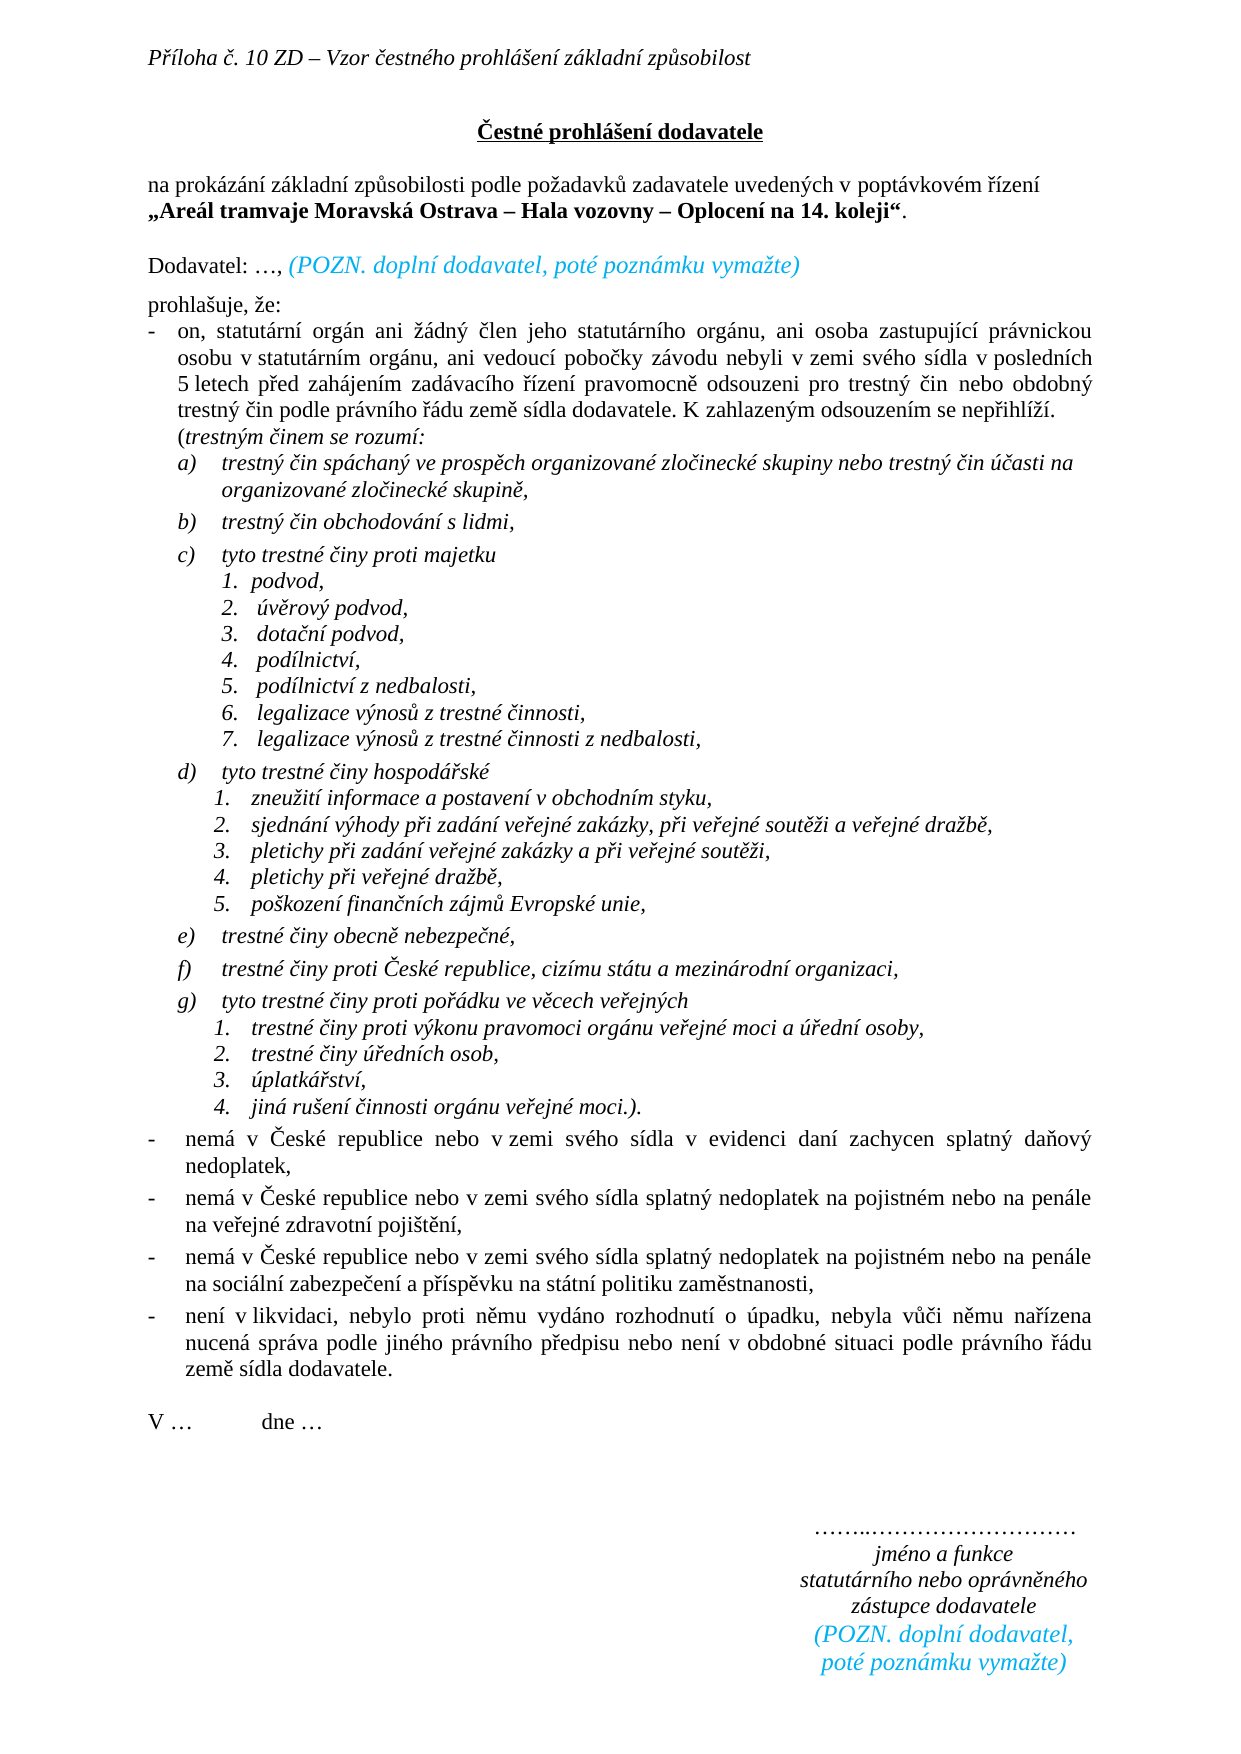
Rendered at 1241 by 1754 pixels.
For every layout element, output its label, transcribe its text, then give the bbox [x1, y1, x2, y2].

list není v likvidaci, nebylo proti němu vydáno rozhodnutí o úpadku, nebyla vůči němu nařízena nucená správa podle jiného právního předpisu nebo není v obdobné situaci podle právního řádu země sídla dodavatele. [148, 1302, 1093, 1381]
text Dodavatel: …, (POZN. doplní dodavatel, poté poznámku vymažte) [148, 250, 1093, 279]
text g) tyto trestné činy proti pořádku ve věcech veřejných [177, 987, 1093, 1014]
text na prokázání základní způsobilosti podle požadavků zadavatele uvedených v poptávkovém řízení [148, 171, 1093, 197]
list poškození finančních zájmů Evropské unie, [213, 890, 1093, 916]
text f) trestné činy proti České republice, cizímu státu a mezinárodní organizaci, [177, 955, 1093, 981]
text zástupce dodavatele [797, 1592, 1093, 1619]
list trestné činy proti výkonu pravomoci orgánu veřejné moci a úřední osoby, [213, 1014, 1093, 1040]
subtitle Čestné prohlášení dodavatele [148, 118, 1093, 144]
list legalizace výnosů z trestné činnosti, [221, 699, 1093, 725]
list sjednání výhody při zadání veřejné zakázky, při veřejné soutěži a veřejné dražbě, [213, 811, 1093, 837]
text e) trestné činy obecně nebezpečné, [177, 922, 1093, 949]
list podvod, [221, 567, 1093, 593]
text d) tyto trestné činy hospodářské [177, 758, 1093, 784]
text c) tyto trestné činy proti majetku [177, 541, 1093, 567]
list nemá v České republice nebo v zemi svého sídla splatný nedoplatek na pojistném nebo na penále na sociální zabezpečení a příspěvku na státní politiku zaměstnanosti, [148, 1243, 1093, 1296]
list pletichy při zadání veřejné zakázky a při veřejné soutěži, [213, 837, 1093, 863]
list legalizace výnosů z trestné činnosti z nedbalosti, [221, 725, 1093, 752]
text statutárního nebo oprávněného [797, 1566, 1093, 1592]
list nemá v České republice nebo v zemi svého sídla v evidenci daní zachycen splatný daňový nedoplatek, [148, 1126, 1093, 1178]
list trestné činy úředních osob, [213, 1040, 1093, 1067]
list nemá v České republice nebo v zemi svého sídla splatný nedoplatek na pojistném nebo na penále na veřejné zdravotní pojištění, [148, 1184, 1093, 1237]
list pletichy při veřejné dražbě, [213, 863, 1093, 890]
text (POZN. doplní dodavatel, poté poznámku vymažte) [797, 1619, 1093, 1676]
text a) trestný čin spáchaný ve prospěch organizované zločinecké skupiny nebo trestný čin účasti na organizované zločinecké skupině, [177, 449, 1093, 502]
text prohlašuje, že: [148, 291, 1093, 317]
text „Areál tramvaje Moravská Ostrava – Hala vozovny – Oplocení na 14. koleji“. [148, 197, 1093, 223]
text jméno a funkce [797, 1539, 1093, 1566]
list on, statutární orgán ani žádný člen jeho statutárního orgánu, ani osoba zastupující právnickou osobu v statutárním orgánu, ani vedoucí pobočky závodu nebyli v zemi svého sídla v posledních 5 letech před zahájením zadávacího řízení pravomocně odsouzeni pro trestný čin nebo obdobný trestný čin podle právního řádu země sídla dodavatele. K zahlazeným odsouzením se nepřihlíží. [148, 317, 1093, 423]
text ……..……………………… [797, 1513, 1093, 1539]
list úvěrový podvod, [221, 593, 1093, 620]
list jiná rušení činnosti orgánu veřejné moci.). [213, 1093, 1093, 1119]
list podílnictví z nedbalosti, [221, 673, 1093, 699]
list úplatkářství, [213, 1067, 1093, 1093]
text b) trestný čin obchodování s lidmi, [177, 508, 1093, 534]
list zneužití informace a postavení v obchodním styku, [213, 784, 1093, 811]
list podílnictví, [221, 646, 1093, 673]
list dotační podvod, [221, 620, 1093, 646]
text V … dne … [148, 1408, 1093, 1434]
text (trestným činem se rozumí: [177, 423, 1093, 449]
